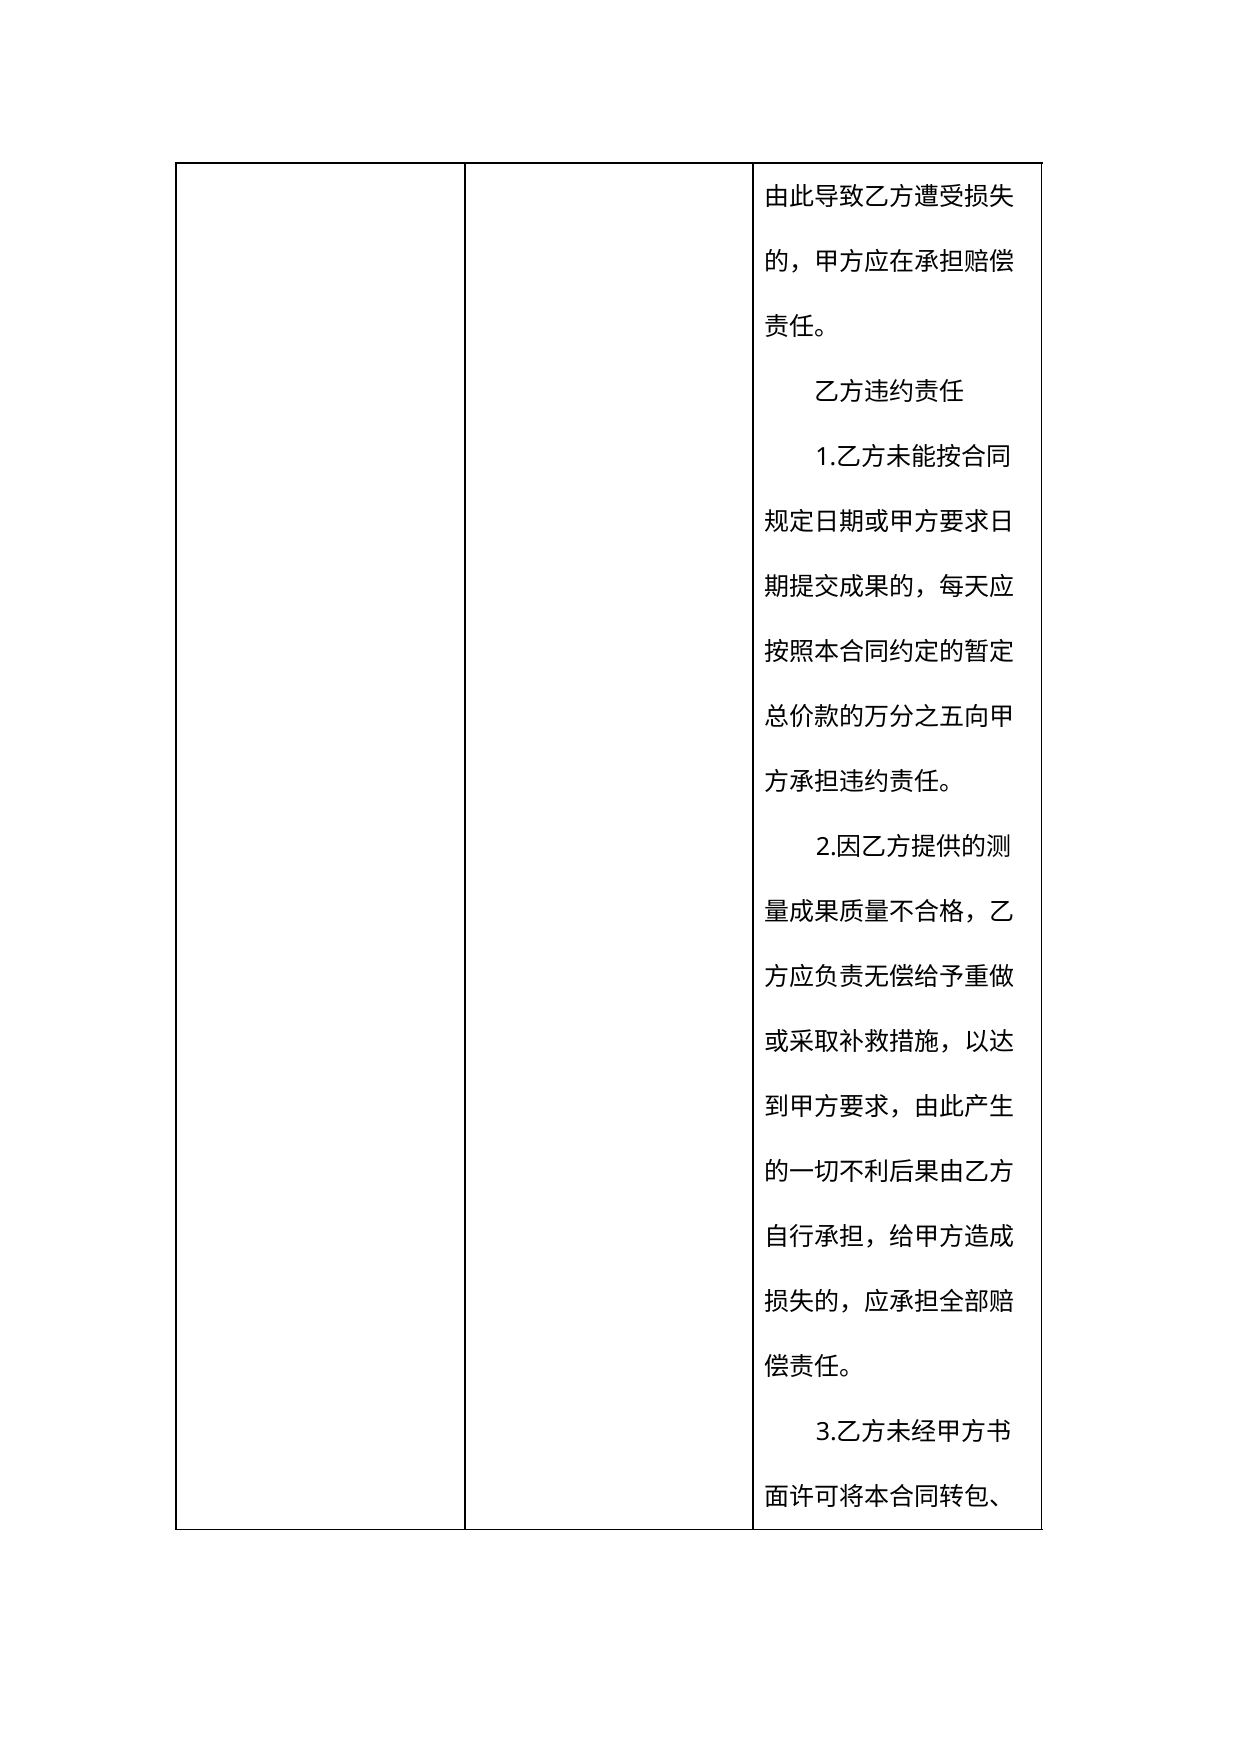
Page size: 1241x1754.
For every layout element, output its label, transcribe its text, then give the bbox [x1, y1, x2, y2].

table_cell [466, 164, 752, 1528]
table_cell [754, 164, 1041, 1528]
table_cell 1 [177, 164, 464, 1528]
